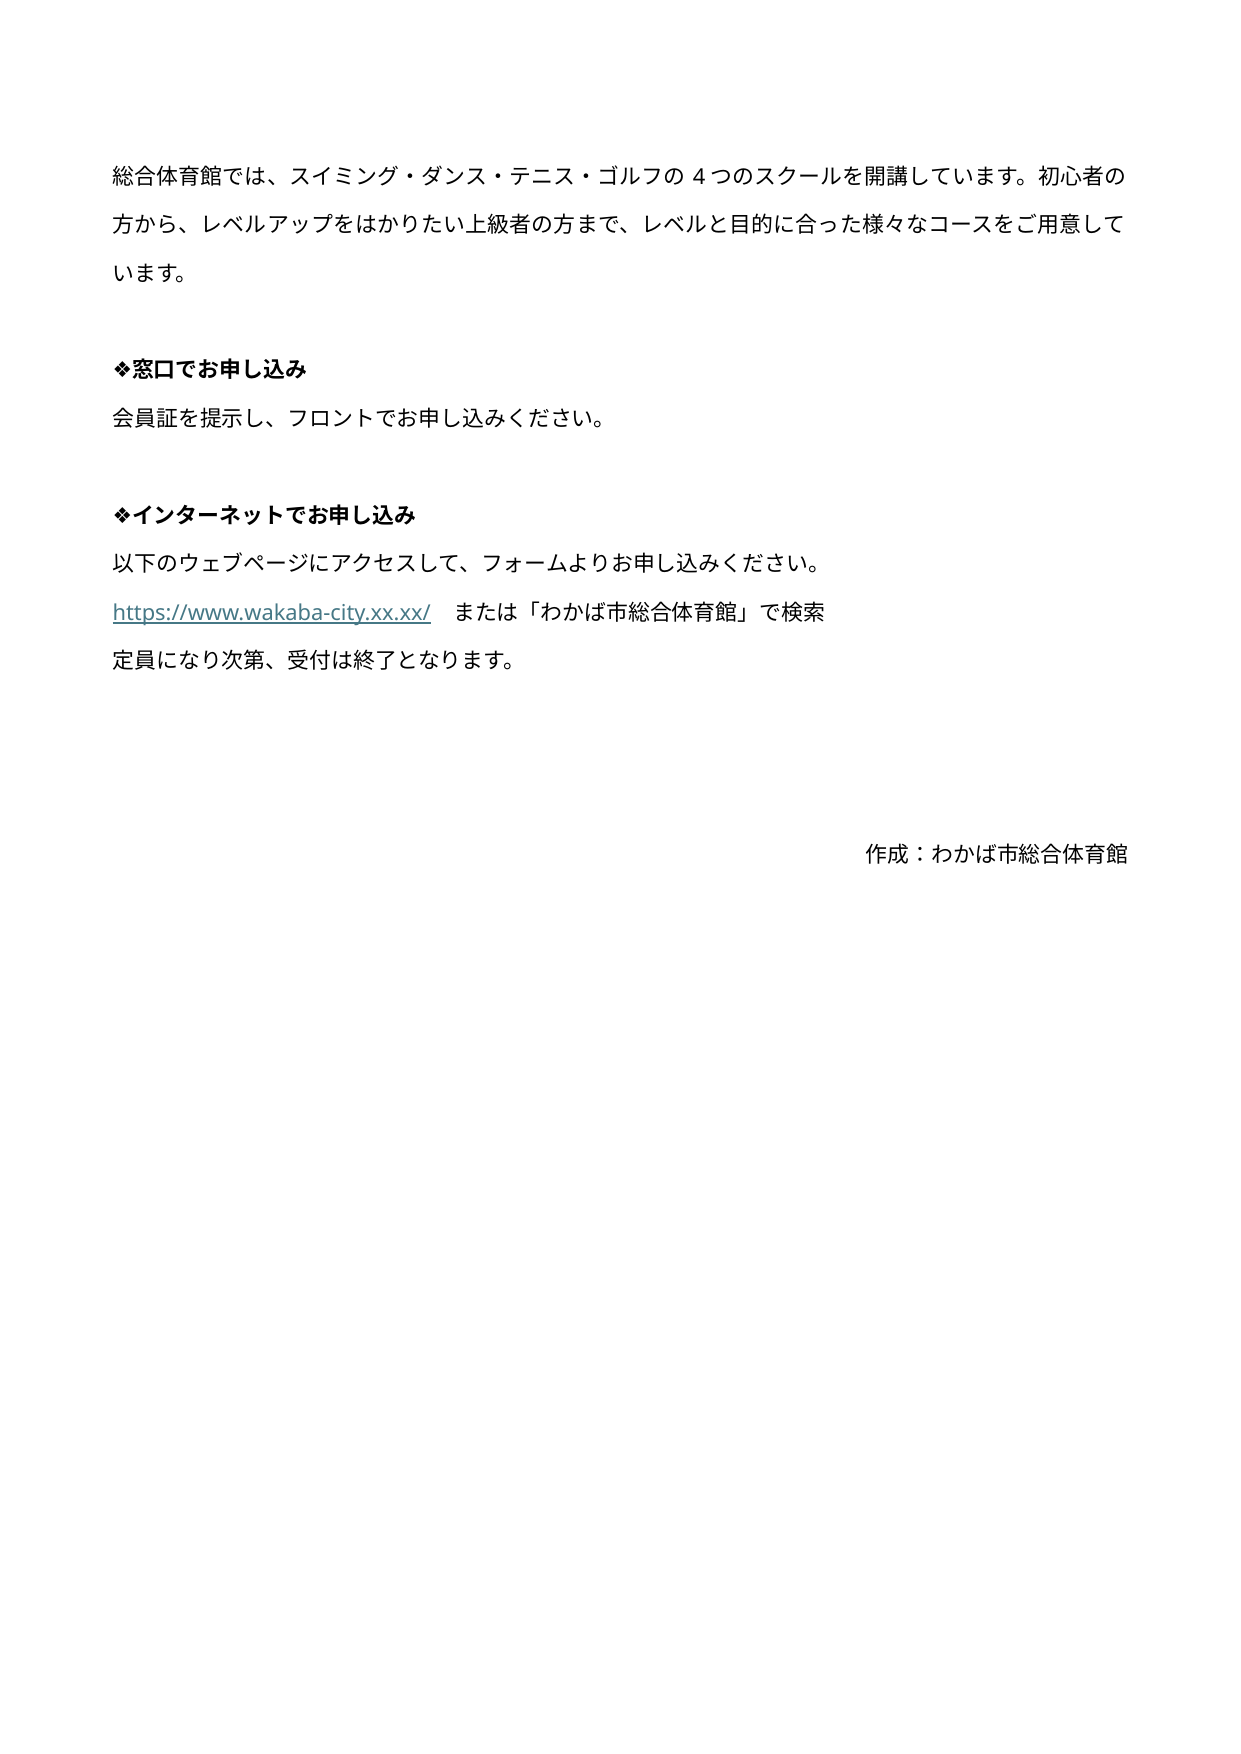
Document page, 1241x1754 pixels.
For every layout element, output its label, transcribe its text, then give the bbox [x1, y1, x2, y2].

text 会員証を提示し、フロントでお申し込みください。 [112, 393, 1128, 441]
text 作成：わかば市総合体育館 [112, 828, 1128, 877]
text 定員になり次第、受付は終了となります。 [112, 635, 1128, 683]
text https://www.wakaba-city.xx.xx/ または「わかば市総合体育館」で検索 [112, 586, 1128, 635]
text ❖インターネットでお申し込み [112, 489, 1128, 538]
text 以下のウェブページにアクセスして、フォームよりお申し込みください。 [112, 538, 1128, 586]
text ❖窓口でお申し込み [112, 344, 1128, 393]
text 総合体育館では、スイミング・ダンス・テニス・ゴルフの4つのスクールを開講しています。初心者の方から、レベルアップをはかりたい上級者の方まで、レベルと目的に合った様々なコースをご用意しています。 [112, 150, 1128, 296]
